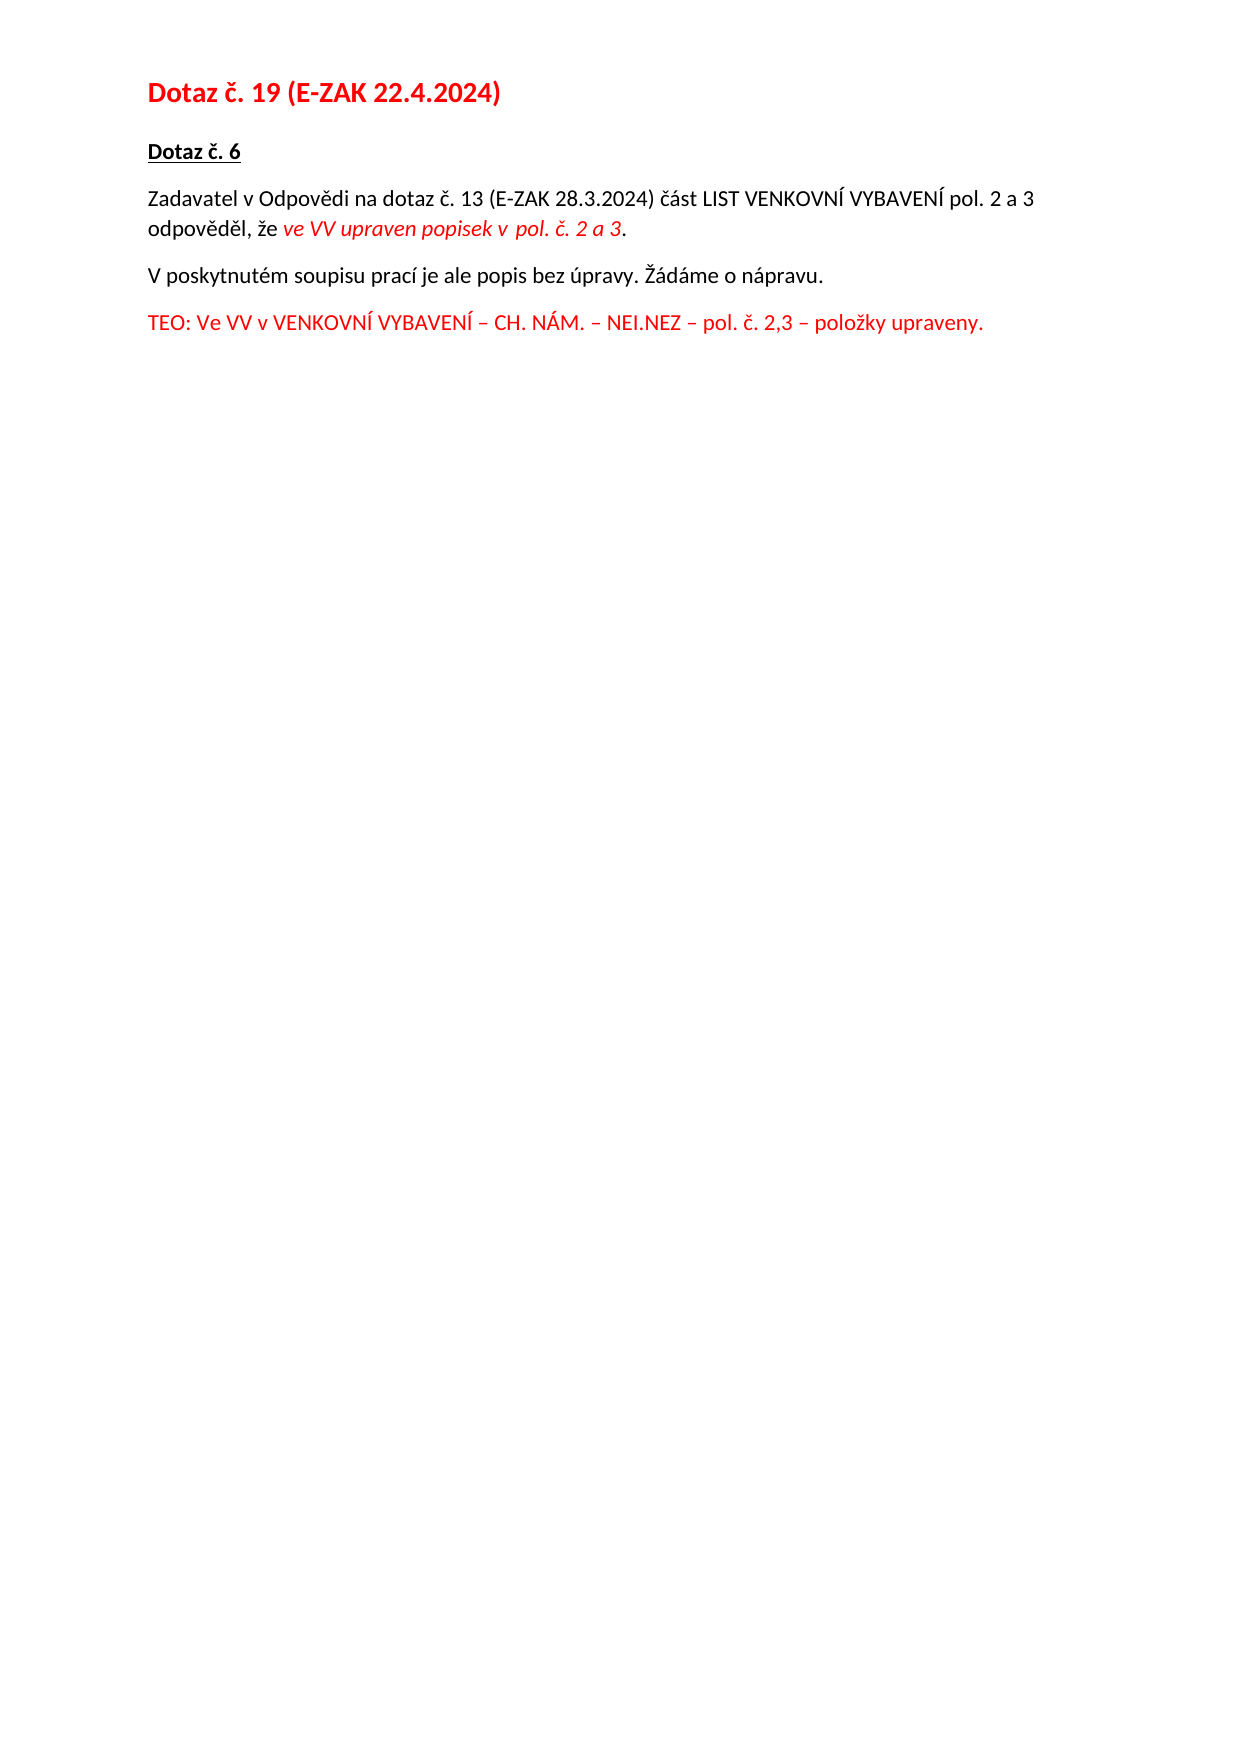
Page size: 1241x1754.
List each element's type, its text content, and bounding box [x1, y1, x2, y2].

text TEO: Ve VV v VENKOVNÍ VYBAVENÍ – CH. NÁM. – NEI.NEZ – pol. č. 2,3 – položky upraveny. [148, 308, 1093, 336]
text Dotaz č. 6 [148, 137, 1093, 165]
text Zadavatel v Odpovědi na dotaz č. 13 (E-ZAK 28.3.2024) část LIST VENKOVNÍ VYBAVENÍ pol. 2 a 3 odpověděl, že ve VV upraven popisek v pol. č. 2 a 3. [148, 184, 1093, 242]
text V poskytnutém soupisu prací je ale popis bez úpravy. Žádáme o nápravu. [148, 261, 1093, 289]
